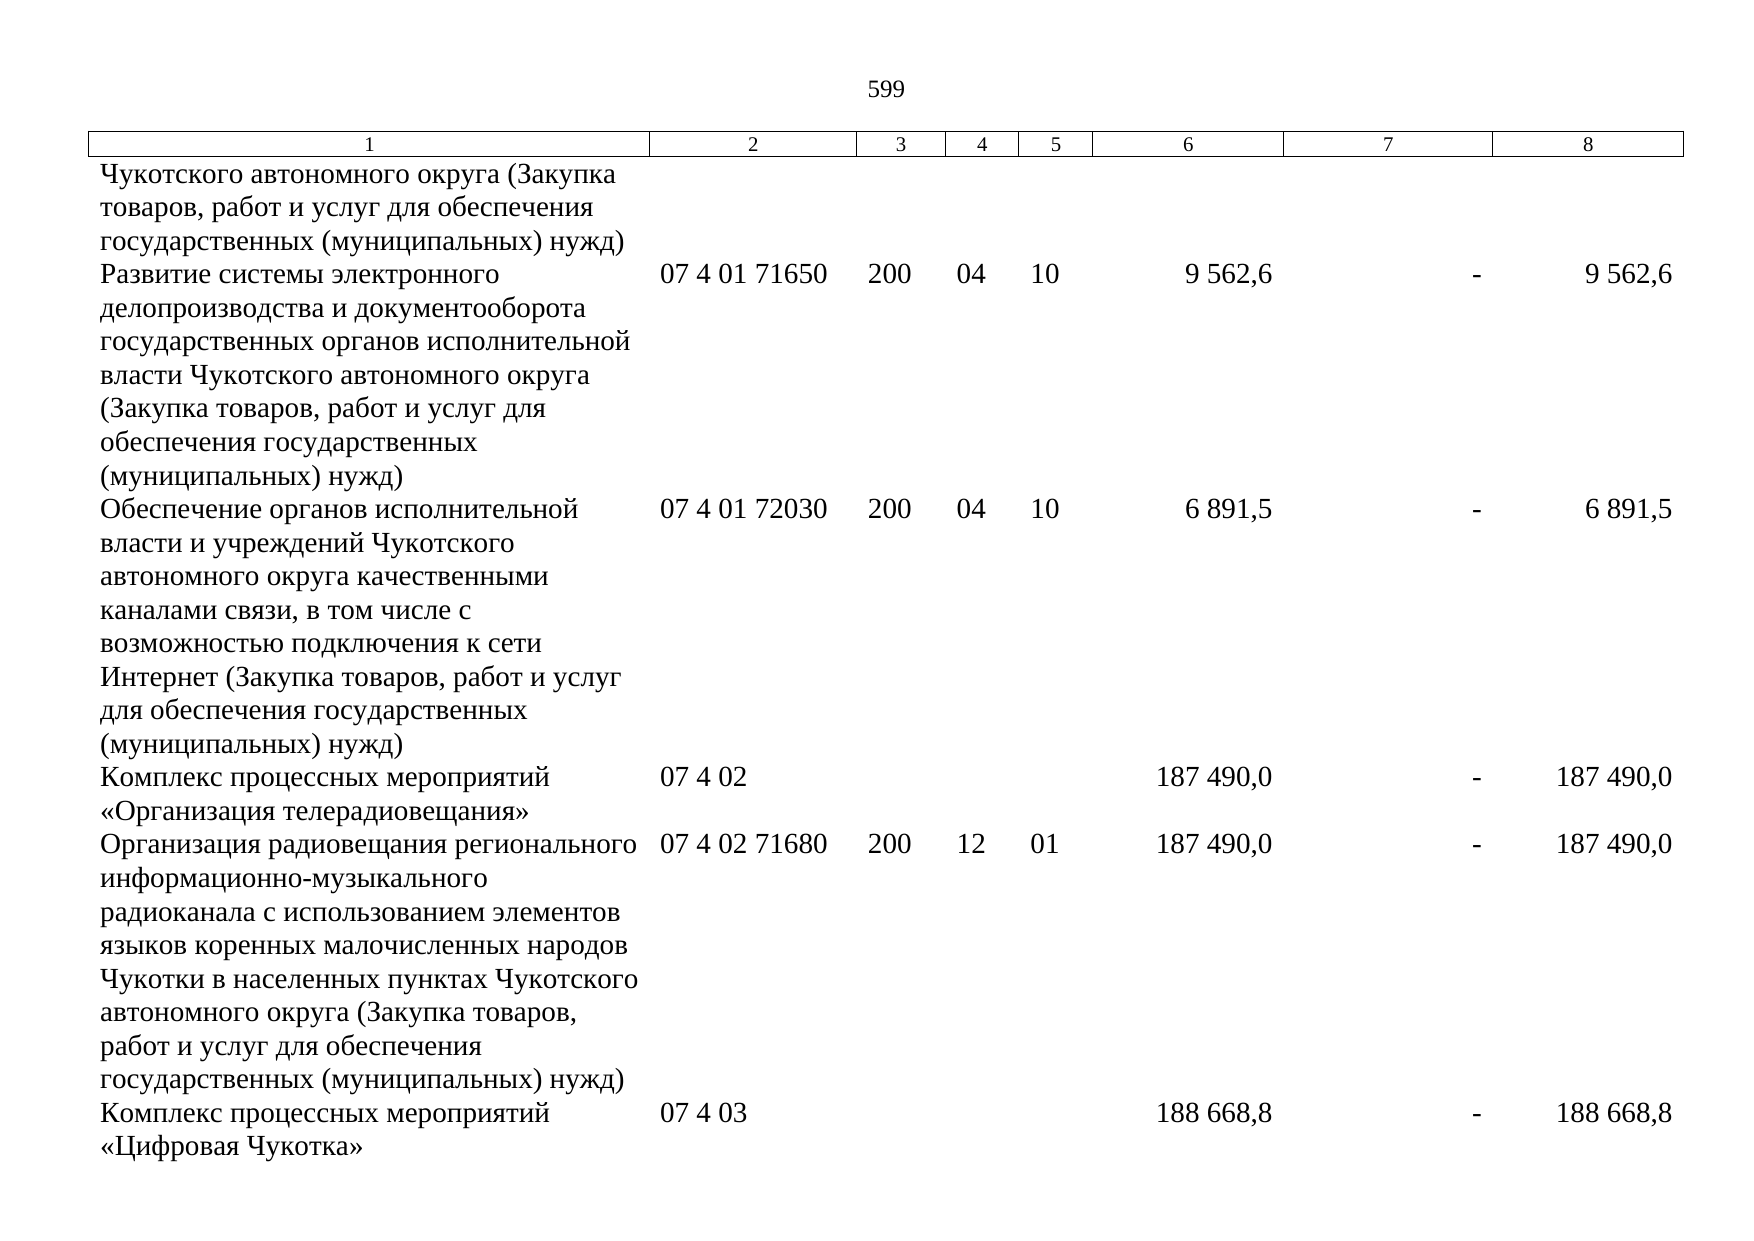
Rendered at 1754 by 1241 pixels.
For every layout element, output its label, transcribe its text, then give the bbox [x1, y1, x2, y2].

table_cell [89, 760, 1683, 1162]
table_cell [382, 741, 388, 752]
table_header 2 [650, 132, 856, 156]
table_header 8 [1493, 132, 1683, 156]
table_header 3 [857, 132, 945, 156]
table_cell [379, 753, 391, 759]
table_header 7 [1284, 132, 1492, 156]
table_header 4 [946, 132, 1018, 156]
table_header 6 [1093, 132, 1283, 156]
table_header 5 [1019, 132, 1092, 156]
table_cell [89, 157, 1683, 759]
table_header 1 [89, 132, 649, 156]
